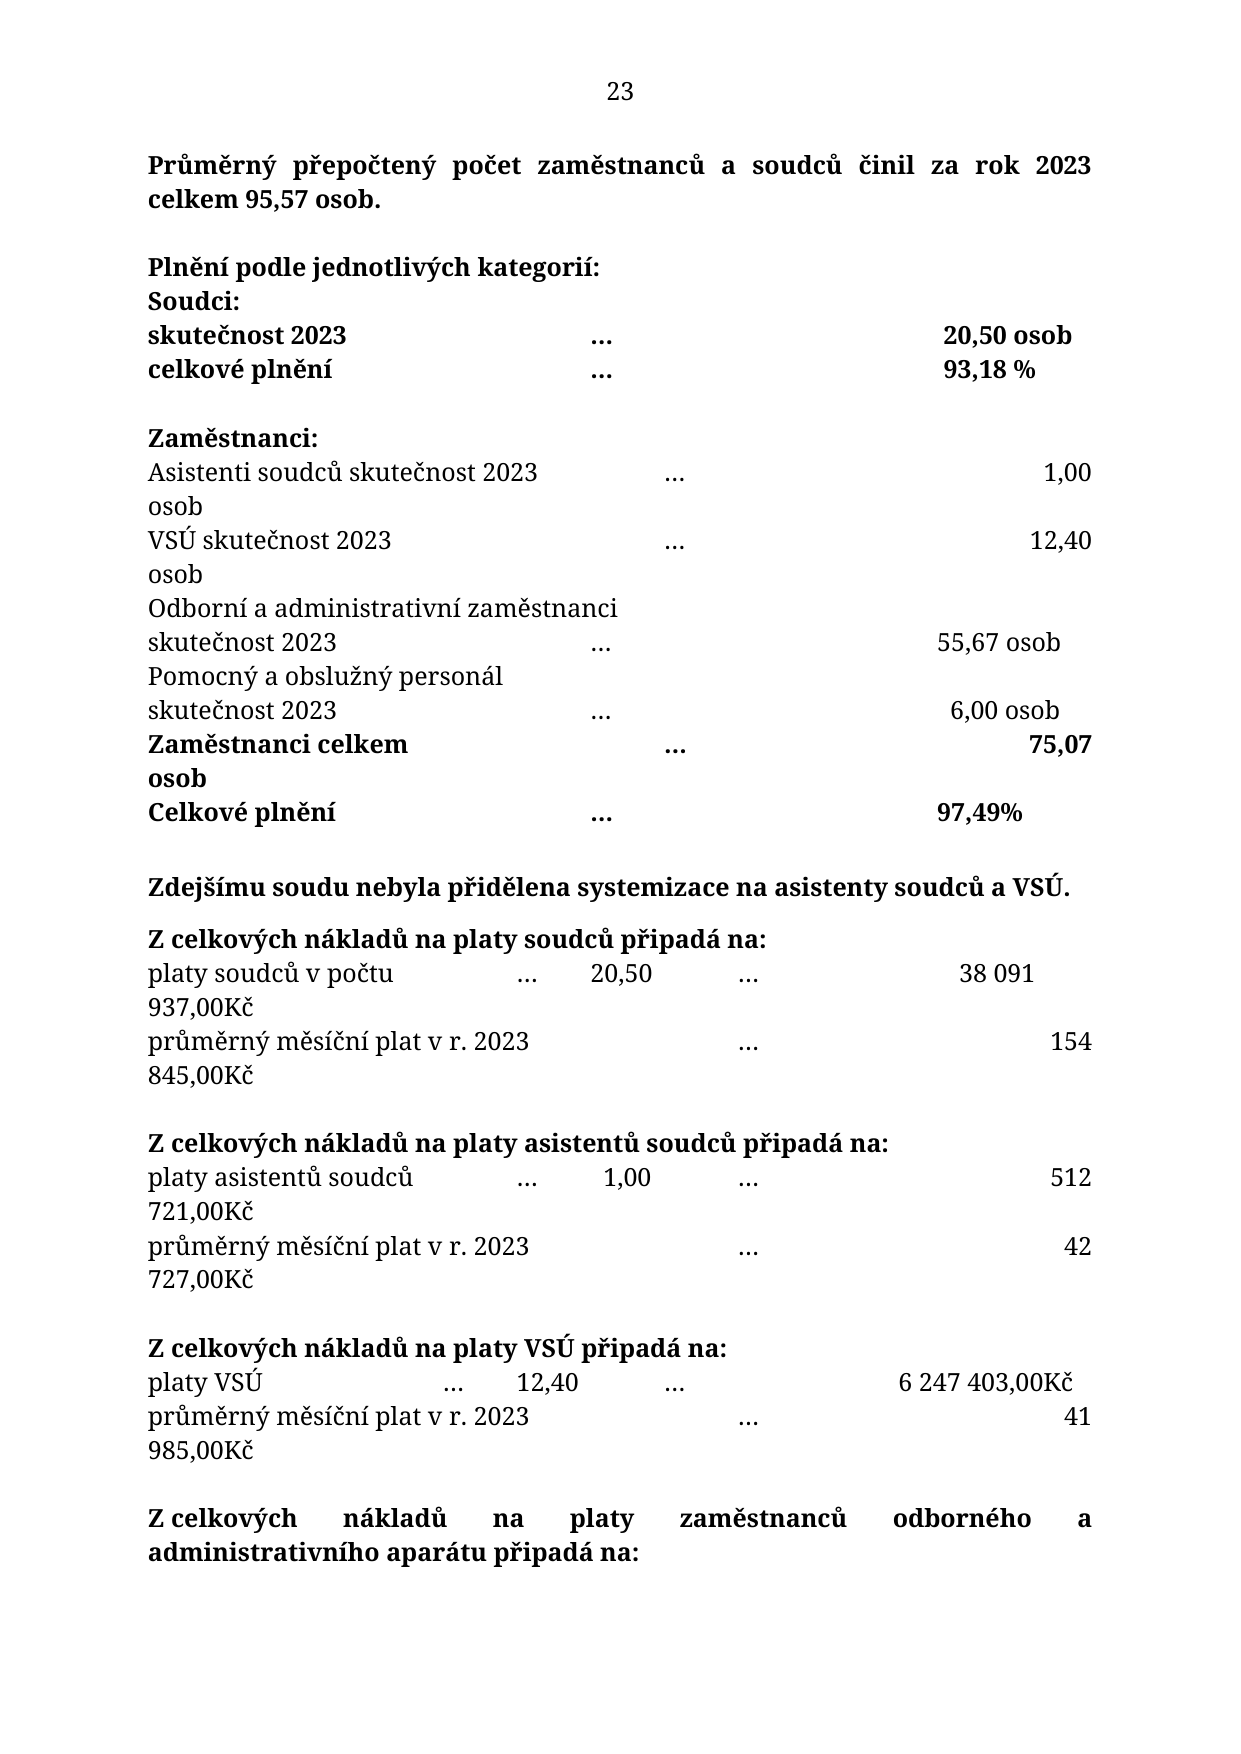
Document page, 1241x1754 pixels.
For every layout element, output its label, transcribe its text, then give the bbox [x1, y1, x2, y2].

text Z celkových nákladů na platy soudců připadá na: [148, 922, 1092, 956]
text Z celkových nákladů na platy asistentů soudců připadá na: [148, 1126, 1092, 1160]
text Zaměstnanci: [148, 420, 1092, 454]
text Soudci: [148, 284, 1092, 318]
text VSÚ skutečnost 2023 … 12,40 osob [148, 522, 1092, 591]
text skutečnost 2023 … 20,50 osob [148, 318, 1092, 352]
text Z celkových nákladů na platy zaměstnanců odborného a administrativního aparátu připadá na: [148, 1501, 1092, 1569]
text Zdejšímu soudu nebyla přidělena systemizace na asistenty soudců a VSÚ. [148, 870, 1092, 904]
text Z celkových nákladů na platy VSÚ připadá na: [148, 1330, 1092, 1364]
text průměrný měsíční plat v r. 2023 … 41 985,00Kč [148, 1398, 1092, 1467]
text skutečnost 2023 … 55,67 osob [148, 624, 1092, 659]
text Zaměstnanci celkem … 75,07 osob [148, 727, 1092, 795]
text Celkové plnění … 97,49% [148, 795, 1092, 829]
text průměrný měsíční plat v r. 2023 … 42 727,00Kč [148, 1228, 1092, 1296]
text Průměrný přepočtený počet zaměstnanců a soudců činil za rok 2023 celkem 95,57 osob. [148, 148, 1092, 216]
text platy VSÚ … 12,40 … 6 247 403,00Kč [148, 1364, 1092, 1398]
text platy asistentů soudců … 1,00 … 512 721,00Kč [148, 1160, 1092, 1228]
text Asistenti soudců skutečnost 2023 … 1,00 osob [148, 454, 1092, 522]
text skutečnost 2023 … 6,00 osob [148, 693, 1092, 727]
text Plnění podle jednotlivých kategorií: [148, 250, 1092, 284]
text platy soudců v počtu … 20,50 … 38 091 937,00Kč [148, 956, 1092, 1024]
text celkové plnění … 93,18 % [148, 352, 1092, 386]
text průměrný měsíční plat v r. 2023 … 154 845,00Kč [148, 1024, 1092, 1092]
text Pomocný a obslužný personál [148, 659, 1092, 693]
text Odborní a administrativní zaměstnanci [148, 591, 1092, 624]
